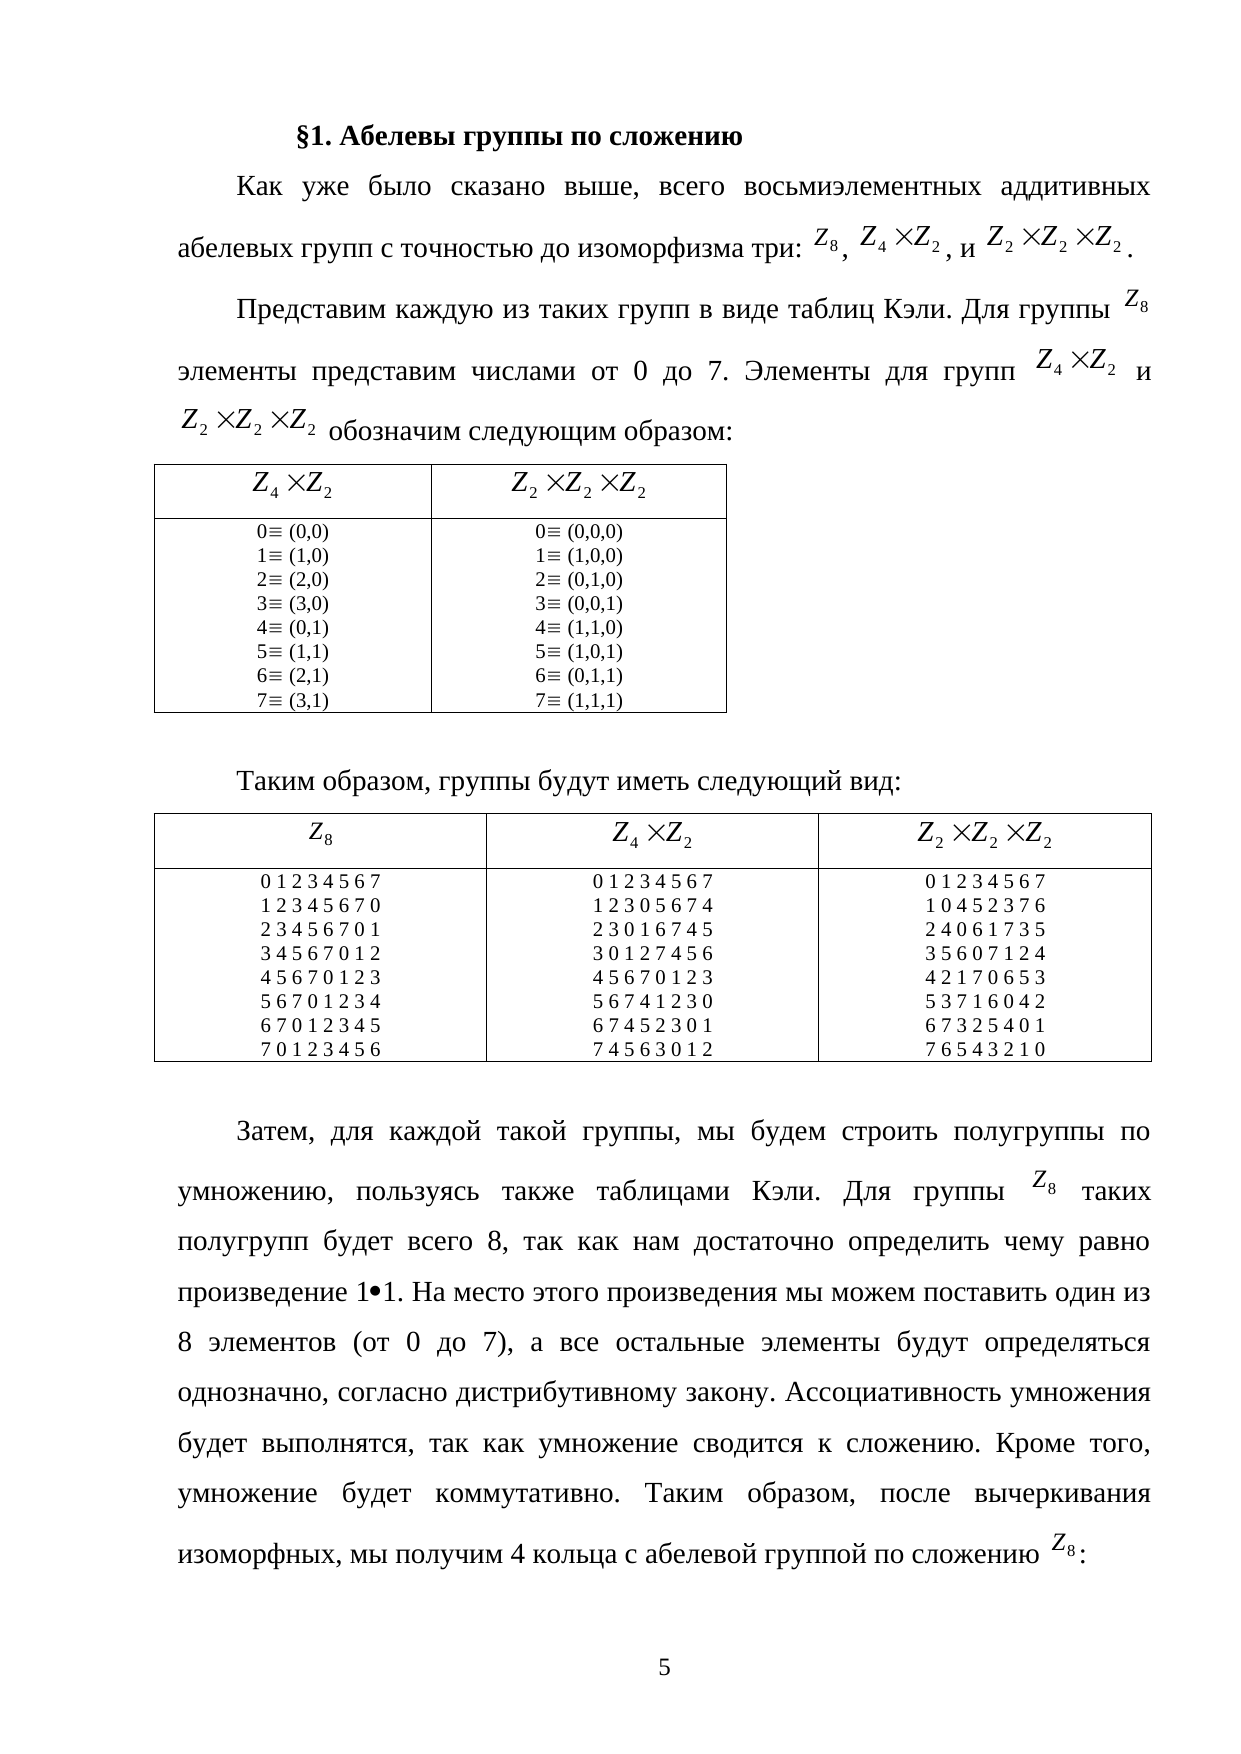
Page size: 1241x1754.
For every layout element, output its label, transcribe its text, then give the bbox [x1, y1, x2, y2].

table_header [155, 814, 486, 868]
text Таким образом, группы будут иметь следующий вид: [177, 763, 1152, 796]
table_header [155, 465, 431, 518]
text Затем, для каждой такой группы, мы будем строить полугруппы по умножению, пользуясь также таблицами Кэли. Для группы таких полугрупп будет всего 8, так как нам достаточно определить чему равно произведение 11. На место этого произведения мы можем поставить один из 8 элементов (от 0 до 7), а все остальные элементы будут определяться однозначно, согласно дистрибутивному закону. Ассоциативность умножения будет выполнятся, так как умножение сводится к сложению. Кроме того, умножение будет коммутативно. Таким образом, после вычеркивания изоморфных, мы получим 4 кольца с абелевой группой по сложению : [177, 1113, 1152, 1569]
table_header [819, 814, 1151, 868]
table_cell 0 1 2 3 4 5 6 7 1 0 4 5 2 3 7 6 2 4 0 6 1 7 3 5 3 5 6 0 7 1 2 4 4 2 1 7 0 6 5 3 5 3 7 1 6 0 4 2 6 7 3 2 5 4 0 1 7 6 5 4 3 2 1 0 [819, 869, 1151, 1061]
table_cell 0 (0,0) 1 (1,0) 2 (2,0) 3 (3,0) 4 (0,1) 5 (1,1) 6 (2,1) 7 (3,1) [155, 519, 431, 712]
table_cell 0 (0,0,0) 1 (1,0,0) 2 (0,1,0) 3 (0,0,1) 4 (1,1,0) 5 (1,0,1) 6 (0,1,1) 7 (1,1,1) [432, 519, 726, 712]
text Как уже было сказано выше, всего восьмиэлементных аддитивных абелевых групп с точностью до изоморфизма три: , , и . [177, 168, 1152, 264]
table_cell 0 1 2 3 4 5 6 7 1 2 3 0 5 6 7 4 2 3 0 1 6 7 4 5 3 0 1 2 7 4 5 6 4 5 6 7 0 1 2 3 5 6 7 4 1 2 3 0 6 7 4 5 2 3 0 1 7 4 5 6 3 0 1 2 [487, 869, 818, 1061]
table_header [487, 814, 818, 868]
text §1. Абелевы группы по сложению [236, 118, 1152, 152]
table_cell 0 1 2 3 4 5 6 7 1 2 3 4 5 6 7 0 2 3 4 5 6 7 0 1 3 4 5 6 7 0 1 2 4 5 6 7 0 1 2 3 5 6 7 0 1 2 3 4 6 7 0 1 2 3 4 5 7 0 1 2 3 4 5 6 [155, 869, 486, 1061]
text Представим каждую из таких групп в виде таблиц Кэли. Для группы элементы представим числами от 0 до 7. Элементы для групп и обозначим следующим образом: [177, 281, 1152, 447]
table_header [432, 465, 726, 518]
